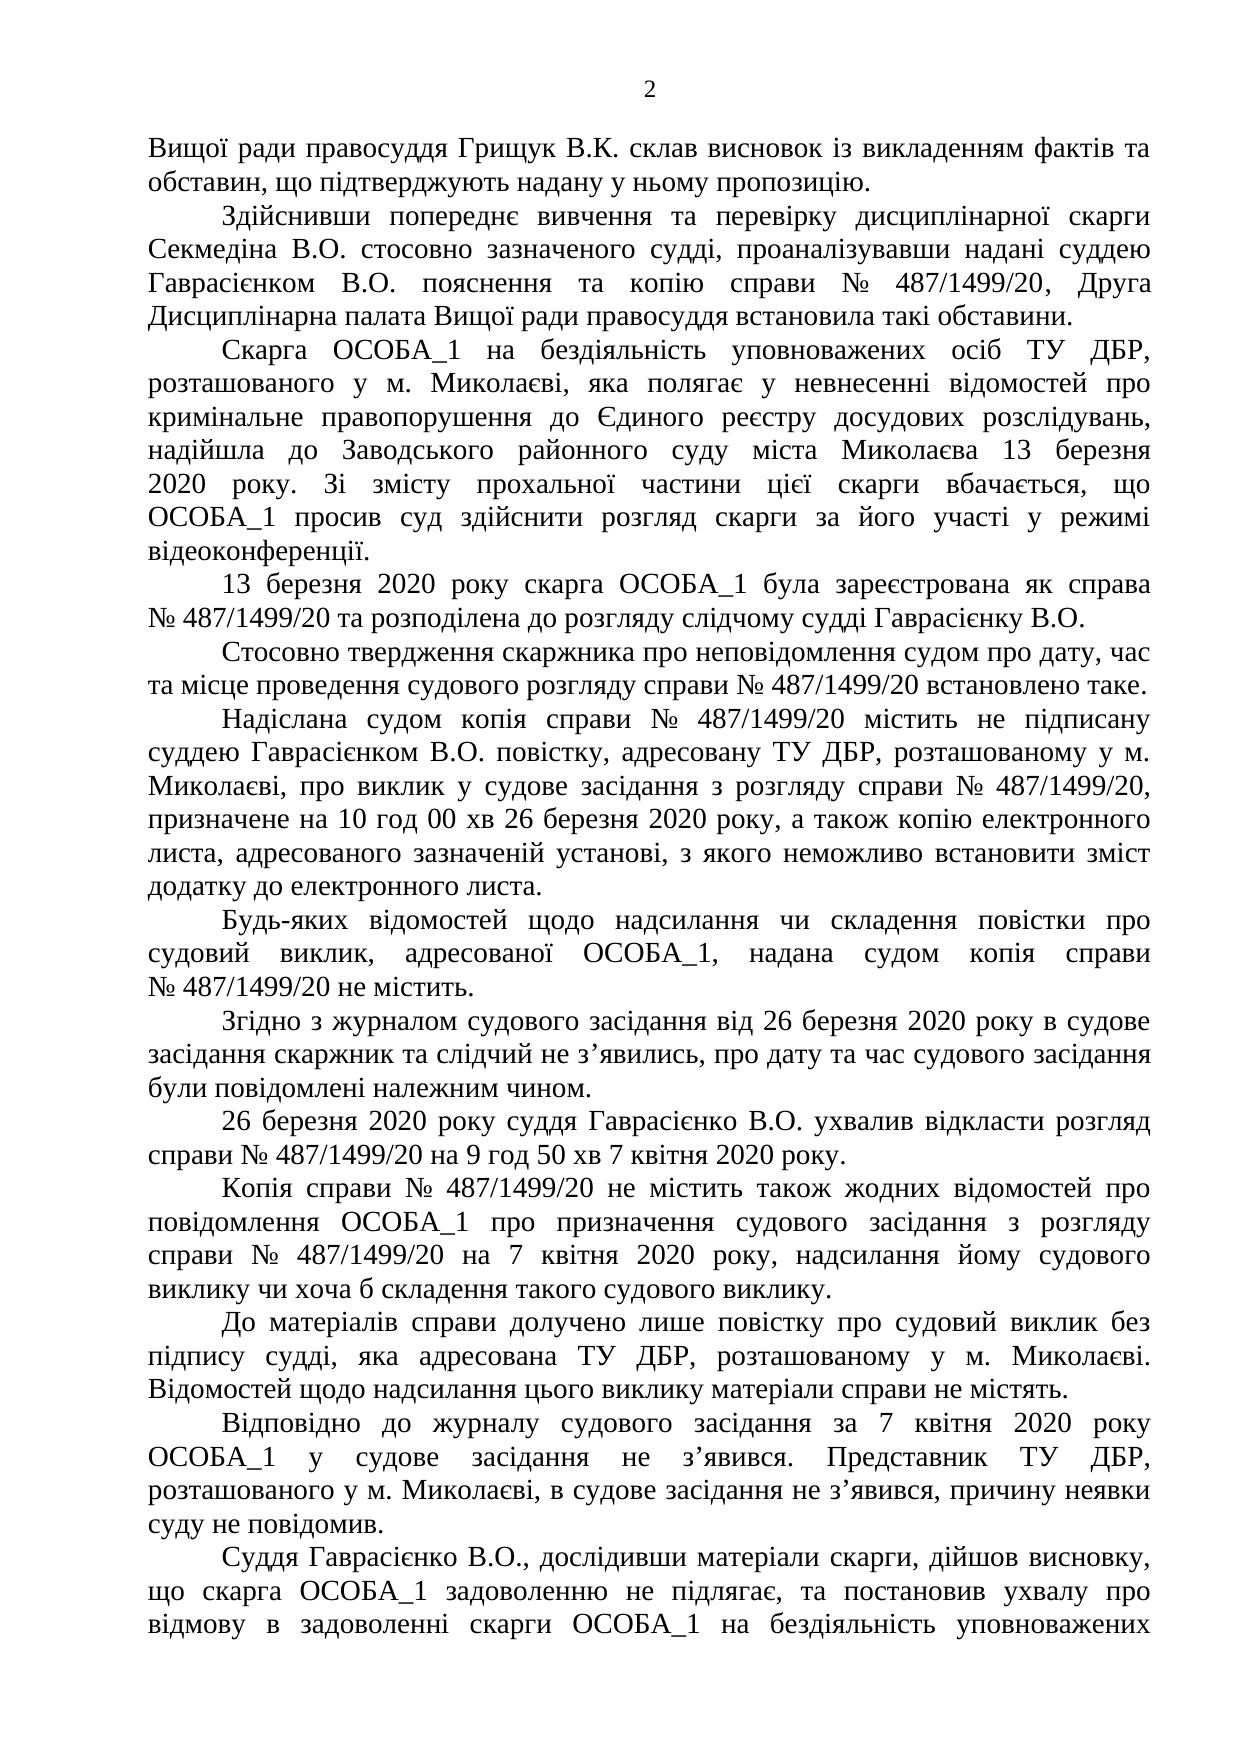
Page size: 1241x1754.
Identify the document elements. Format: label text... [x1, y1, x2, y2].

text 13 березня 2020 року скарга ОСОБА_1 була зареєстрована як справа № 487/1499/20 та розподілена до розгляду слідчому судді Гаврасієнку В.О. [148, 567, 1152, 634]
text Згідно з журналом судового засідання від 26 березня 2020 року в судове засідання скаржник та слідчий не з’явились, про дату та час судового засідання були повідомлені належним чином. [148, 1003, 1152, 1103]
text Надіслана судом копія справи № 487/1499/20 містить не підписану суддею Гаврасієнком В.О. повістку, адресовану ТУ ДБР, розташованому у м. Миколаєві, про виклик у судове засідання з розгляду справи № 487/1499/20, призначене на 10 год 00 хв 26 березня 2020 року, а також копію електронного листа, адресованого зазначеній установі, з якого неможливо встановити зміст додатку до електронного листа. [148, 701, 1152, 902]
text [148, 131, 1152, 198]
text Копія справи № 487/1499/20 не містить також жодних відомостей про повідомлення ОСОБА_1 про призначення судового засідання з розгляду справи № 487/1499/20 на 7 квітня 2020 року, надсилання йому судового виклику чи хоча б складення такого судового виклику. [148, 1170, 1152, 1304]
text Здійснивши попереднє вивчення та перевірку дисциплінарної скарги Секмедіна В.О. стосовно зазначеного судді, проаналізувавши надані суддею Гаврасієнком В.О. пояснення та копію справи № 487/1499/20, Друга Дисциплінарна палата Вищої ради правосуддя встановила такі обставини. [148, 198, 1152, 332]
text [148, 1539, 1152, 1640]
text Відповідно до журналу судового засідання за 7 квітня 2020 року ОСОБА_1 у судове засідання не з’явився. Представник ТУ ДБР, розташованого у м. Миколаєві, в судове засідання не з’явився, причину неявки суду не повідомив. [148, 1405, 1152, 1539]
text 26 березня 2020 року суддя Гаврасієнко В.О. ухвалив відкласти розгляд справи № 487/1499/20 на 9 год 50 хв 7 квітня 2020 року. [148, 1103, 1152, 1170]
text До матеріалів справи долучено лише повістку про судовий виклик без підпису судді, яка адресована ТУ ДБР, розташованому у м. Миколаєві. Відомостей щодо надсилання цього виклику матеріали справи не містять. [148, 1304, 1152, 1405]
text Будь-яких відомостей щодо надсилання чи складення повістки про судовий виклик, адресованої ОСОБА_1, надана судом копія справи № 487/1499/20 не містить. [148, 902, 1152, 1003]
text Стосовно твердження скаржника про неповідомлення судом про дату, час та місце проведення судового розгляду справи № 487/1499/20 встановлено таке. [148, 634, 1152, 701]
text Скарга ОСОБА_1 на бездіяльність уповноважених осіб ТУ ДБР, розташованого у м. Миколаєві, яка полягає у невнесенні відомостей про кримінальне правопорушення до Єдиного реєстру досудових розслідувань, надійшла до Заводського районного суду міста Миколаєва 13 березня 2020 року. Зі змісту прохальної частини цієї скарги вбачається, що ОСОБА_1 просив суд здійснити розгляд скарги за його участі у режимі відеоконференції. [148, 332, 1152, 567]
